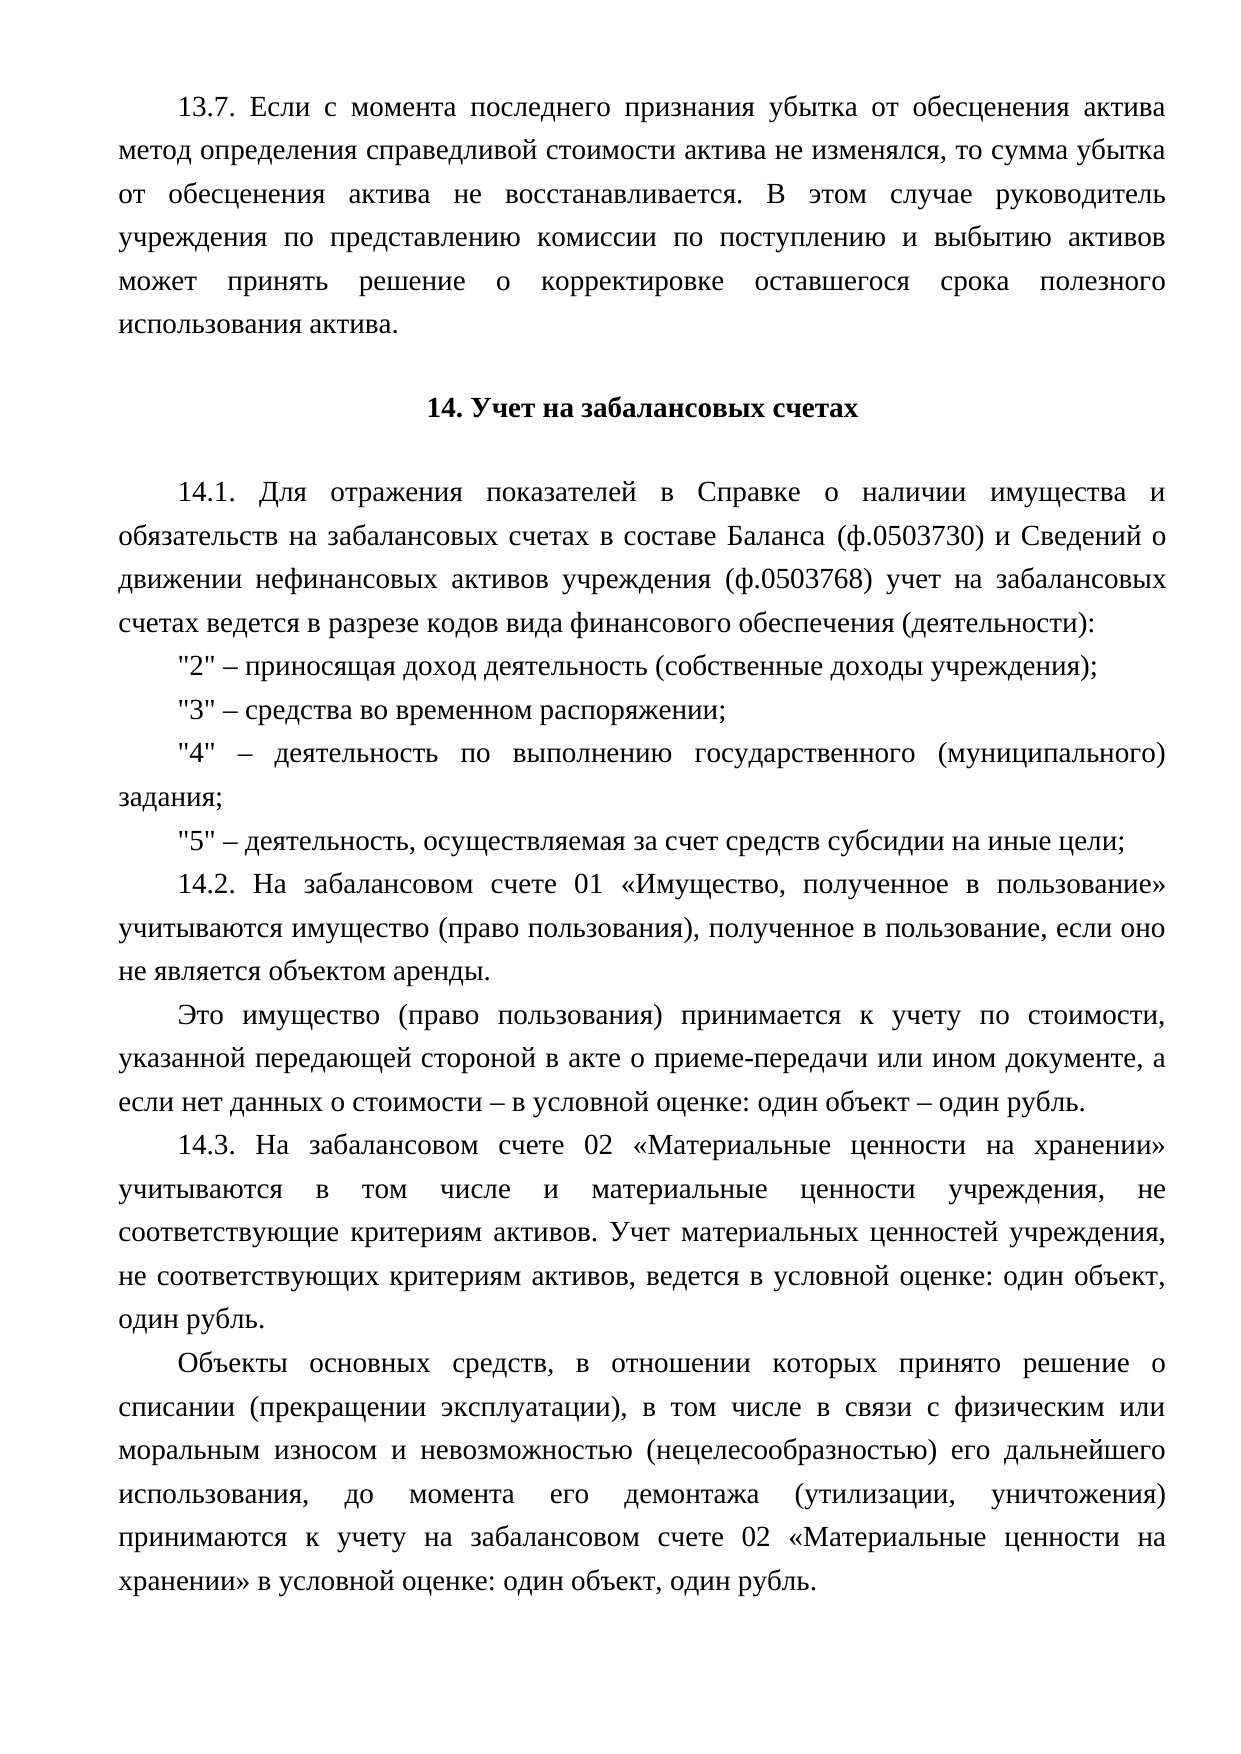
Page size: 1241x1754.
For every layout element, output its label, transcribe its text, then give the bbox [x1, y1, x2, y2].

text Это имущество (право пользования) принимается к учету по стоимости, указанной передающей стороной в акте о приеме-передачи или ином документе, а если нет данных о стоимости – в условной оценке: один объект – один рубль. [118, 1074, 1167, 1117]
text "2" – приносящая доход деятельность (собственные доходы учреждения); [118, 648, 1167, 682]
text Объекты основных средств, в отношении которых принято решение о списании (прекращении эксплуатации), в том числе в связи с физическим или моральным износом и невозможностью (нецелесообразностью) его дальнейшего использования, до момента его демонтажа (утилизации, уничтожения) принимаются к учету на забалансовом счете 02 «Материальные ценности на хранении» в условной оценке: один объект, один рубль. [118, 1345, 1167, 1596]
text Это имущество (право пользования) принимается к учету по стоимости, указанной передающей стороной в акте о приеме-передачи или ином документе, а если нет данных о стоимости – в условной оценке: один объект – один рубль. [118, 997, 1167, 1040]
text "3" – средства во временном распоряжении; [118, 692, 1167, 726]
text 14.2. На забалансовом счете 01 «Имущество, полученное в пользование» учитываются имущество (право пользования), полученное в пользование, если оно не является объектом аренды. [118, 943, 1167, 987]
text 14.2. На забалансовом счете 01 «Имущество, полученное в пользование» учитываются имущество (право пользования), полученное в пользование, если оно не является объектом аренды. [118, 866, 1167, 910]
text "5" – деятельность, осуществляемая за счет средств субсидии на иные цели; [118, 823, 1167, 856]
text 13.7. Если с момента последнего признания убытка от обесценения актива метод определения справедливой стоимости актива не изменялся, то сумма убытка от обесценения актива не восстанавливается. В этом случае руководитель учреждения по представлению комиссии по поступлению и выбытию активов может принять решение о корректировке оставшегося срока полезного использования актива. [118, 89, 1167, 340]
text 14.3. На забалансовом счете 02 «Материальные ценности на хранении» учитываются в том числе и материальные ценности учреждения, не соответствующие критериям активов. Учет материальных ценностей учреждения, не соответствующих критериям активов, ведется в условной оценке: один объект, один рубль. [118, 1127, 1167, 1335]
text 14. Учет на забалансовых счетах [118, 390, 1167, 424]
text "4" – деятельность по выполнению государственного (муниципального) задания; [118, 736, 1167, 813]
text 14.1. Для отражения показателей в Справке о наличии имущества и обязательств на забалансовых счетах в составе Баланса (ф.0503730) и Сведений о движении нефинансовых активов учреждения (ф.0503768) учет на забалансовых счетах ведется в разрезе кодов вида финансового обеспечения (деятельности): [118, 474, 1167, 638]
